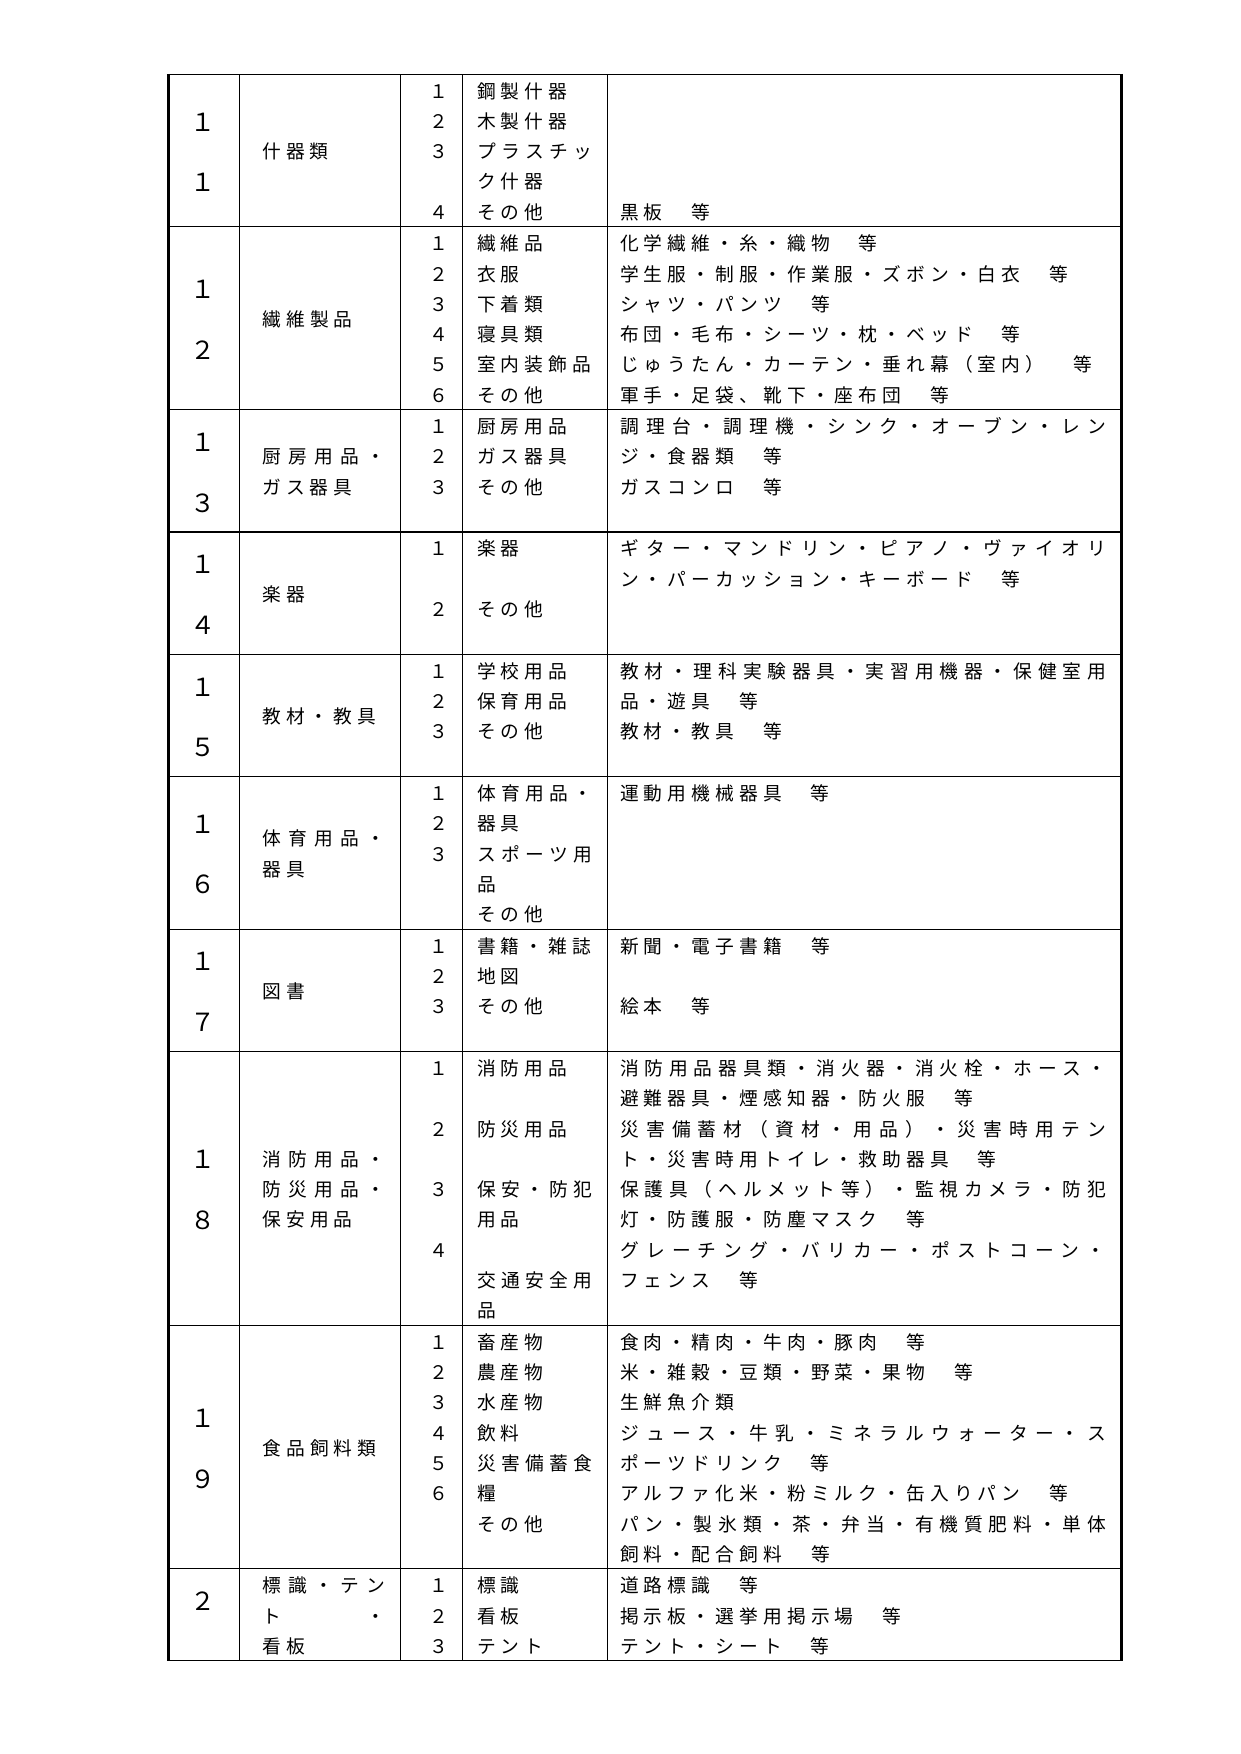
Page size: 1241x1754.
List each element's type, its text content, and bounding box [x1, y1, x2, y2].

table_cell 消防用品器具類・消火器・消火栓・ホース・避難器具・煙感知器・防火服 等 災害備蓄材（資材・用品）・災害時用テント・災害時用トイレ・救助器具 等 保護具（ヘルメット等）・監視カメラ・防犯灯・防護服・防塵マスク 等 グレーチング・バリカー・ポストコーン・フェンス 等 [608, 1052, 1120, 1325]
table_cell 楽器 [240, 533, 400, 654]
table_cell 鋼製什器 木製什器 プラスチック什器 その他 [463, 75, 607, 226]
table_cell 繊維製品 [240, 227, 400, 409]
table_cell 調理台・調理機・シンク・オーブン・レンジ・食器類 等 ガスコンロ 等 [608, 410, 1120, 531]
table_cell 繊維品 衣服 下着類 寝具類 室内装飾品 その他 [463, 227, 607, 409]
table_cell 畜産物 農産物 水産物 飲料 災害備蓄食糧 その他 [463, 1326, 607, 1568]
table_cell ２０ [170, 1569, 239, 1660]
table_cell 学校用品 保育用品 その他 [463, 655, 607, 776]
table_cell １ ２ ３ ４ ５ ６ [401, 227, 462, 409]
table_cell １７ [170, 930, 239, 1051]
table_cell 食肉・精肉・牛肉・豚肉 等 米・雑穀・豆類・野菜・果物 等 生鮮魚介類 ジュース・牛乳・ミネラルウォーター・スポーツドリンク 等 アルファ化米・粉ミルク・缶入りパン 等 パン・製氷類・茶・弁当・有機質肥料・単体飼料・配合飼料 等 [608, 1326, 1120, 1568]
table_cell 書籍・雑誌 地図 その他 [463, 930, 607, 1051]
table_cell 新聞・電子書籍 等 絵本 等 [608, 930, 1120, 1051]
table_cell 化学繊維・糸・織物 等 学生服・制服・作業服・ズボン・白衣 等 シャツ・パンツ 等 布団・毛布・シーツ・枕・ベッド 等 じゅうたん・カーテン・垂れ幕（室内） 等 軍手・足袋、靴下・座布団 等 [608, 227, 1120, 409]
table_cell １９ [170, 1326, 239, 1568]
table_cell 教材・教具 [240, 655, 400, 776]
table_cell １ ２ ３ [401, 655, 462, 776]
table_cell 標識・テント・ 看板 [240, 1569, 400, 1660]
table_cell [608, 1569, 1120, 1660]
table_cell １ ２ ３ [401, 777, 462, 929]
table_cell １ ２ ３ [401, 410, 462, 531]
table_cell １６ [170, 777, 239, 929]
table_cell １８ [170, 1052, 239, 1325]
table_cell １ ２ ３ ４ [401, 75, 462, 226]
table_cell 体育用品・器具 [240, 777, 400, 929]
table_cell 厨房用品・ガス器具 [240, 410, 400, 531]
table_cell 体育用品・器具 スポーツ用品 その他 [463, 777, 607, 929]
table_cell １ ２ [401, 533, 462, 654]
table_cell １ ２ ３ [401, 930, 462, 1051]
table_cell １ ２ ３ ４ ５ ６ [401, 1326, 462, 1568]
table_cell １ ２ ３ ４ ５ [401, 1569, 462, 1660]
table_cell 厨房用品 ガス器具 その他 [463, 410, 607, 531]
table_cell 運動用機械器具 等 [608, 777, 1120, 929]
table_cell 教材・理科実験器具・実習用機器・保健室用品・遊具 等 教材・教具 等 [608, 655, 1120, 776]
table_cell 食品飼料類 [240, 1326, 400, 1568]
table_cell 消防用品 防災用品 保安・防犯用品 交通安全用品 [463, 1052, 607, 1325]
table_cell 標識 看板 テント 旗・記章 その他 [463, 1569, 607, 1660]
table_cell １２ [170, 227, 239, 409]
table_cell 図書 [240, 930, 400, 1051]
table_cell １３ [170, 410, 239, 531]
table_cell １５ [170, 655, 239, 776]
table_cell １ ２ ３ ４ [401, 1052, 462, 1325]
table_cell 黒板 等 [608, 75, 1120, 226]
table_cell １１ [170, 75, 239, 226]
table_cell 楽器 その他 [463, 533, 607, 654]
table_cell 消防用品・防災用品・保安用品 [240, 1052, 400, 1325]
table_cell １４ [170, 533, 239, 654]
table_cell 什器類 [240, 75, 400, 226]
table_cell ギター・マンドリン・ピアノ・ヴァイオリン・パーカッション・キーボード 等 [608, 533, 1120, 654]
